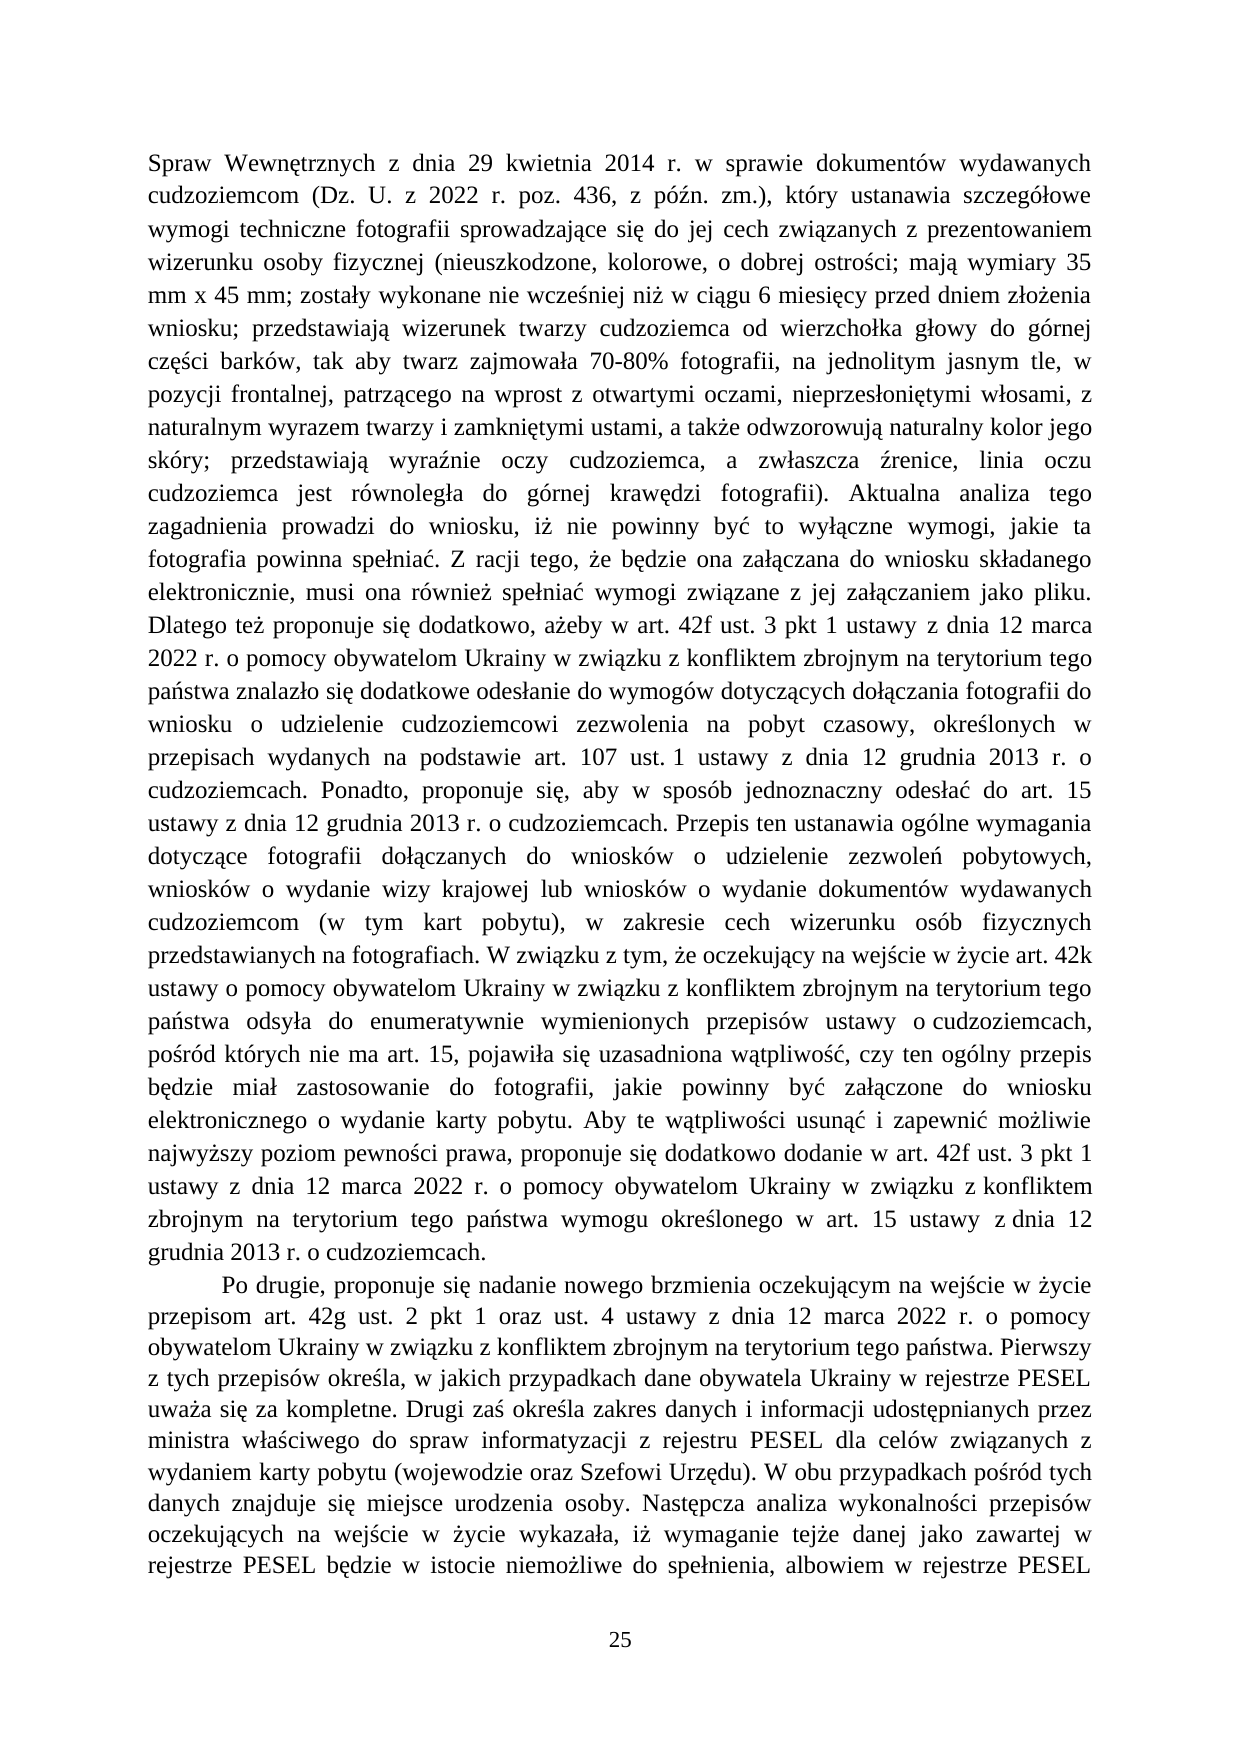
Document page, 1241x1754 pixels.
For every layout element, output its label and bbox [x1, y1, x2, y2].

text [148, 1270, 1093, 1578]
text [148, 148, 1093, 1266]
